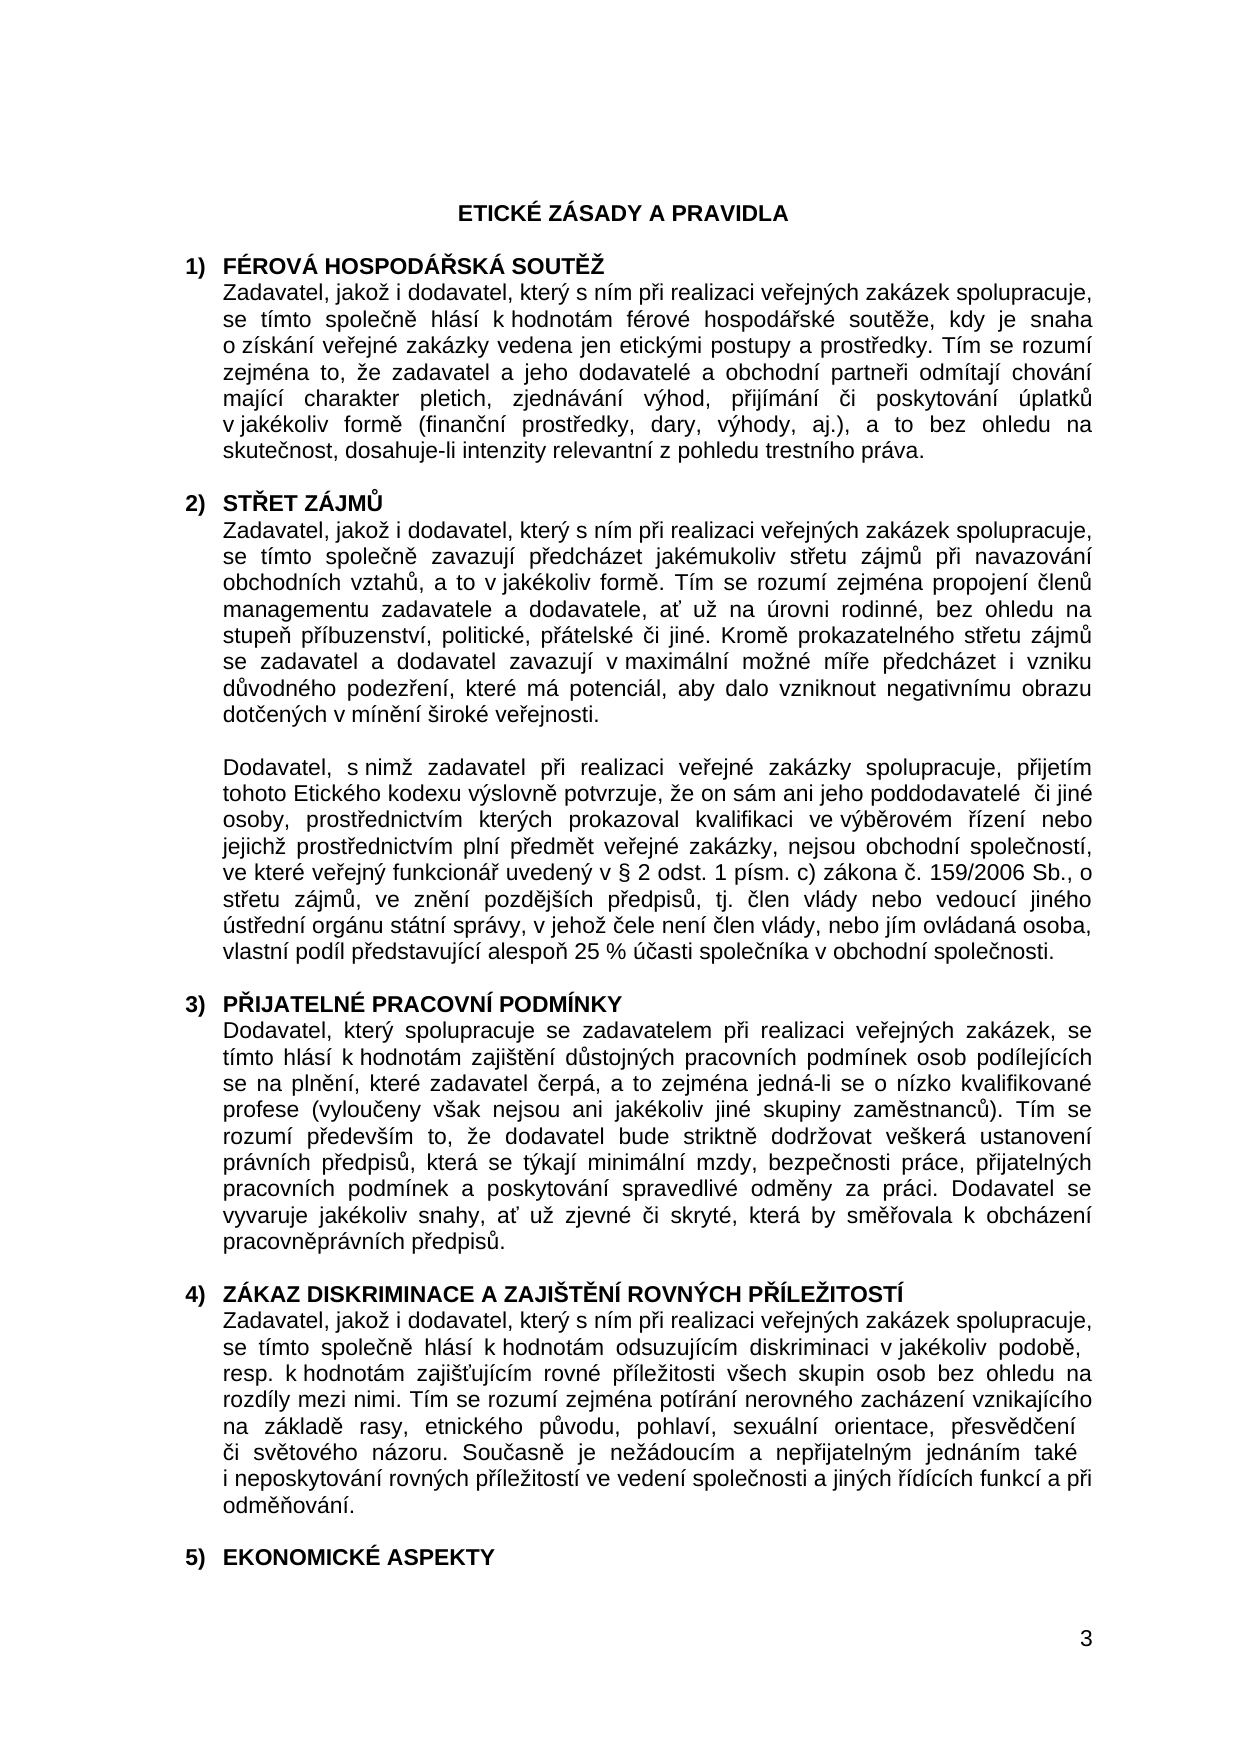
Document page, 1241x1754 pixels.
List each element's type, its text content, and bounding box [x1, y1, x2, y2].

list Zadavatel, jakož i dodavatel, který s ním při realizaci veřejných zakázek spolupracuje, se tímto společně zavazují předcházet jakémukoliv střetu zájmů při navazování obchodních vztahů, a to v jakékoliv formě. Tím se rozumí zejména propojení členů managementu zadavatele a dodavatele, ať už na úrovni rodinné, bez ohledu na stupeň příbuzenství, politické, přátelské či jiné. Kromě prokazatelného střetu zájmů se zadavatel a dodavatel zavazují v maximální možné míře předcházet i vzniku důvodného podezření, které má potenciál, aby dalo vzniknout negativnímu obrazu dotčených v mínění široké veřejnosti. [223, 517, 1093, 727]
list Zadavatel, jakož i dodavatel, který s ním při realizaci veřejných zakázek spolupracuje, se tímto společně hlásí k hodnotám odsuzujícím diskriminaci v jakékoliv podobě, resp. k hodnotám zajišťujícím rovné příležitosti všech skupin osob bez ohledu na rozdíly mezi nimi. Tím se rozumí zejména potírání nerovného zacházení vznikajícího na základě rasy, etnického původu, pohlaví, sexuální orientace, přesvědčení či světového názoru. Současně je nežádoucím a nepřijatelným jednáním také i neposkytování rovných příležitostí ve vedení společnosti a jiných řídících funkcí a při odměňování. [223, 1307, 1093, 1518]
list ZÁKAZ DISKRIMINACE A ZAJIŠTĚNÍ ROVNÝCH PŘÍLEŽITOSTÍ [185, 1281, 1093, 1307]
list FÉROVÁ HOSPODÁŘSKÁ SOUTĚŽ [185, 253, 1093, 279]
text ETICKÉ ZÁSADY A PRAVIDLA [148, 200, 1093, 227]
list Dodavatel, který spolupracuje se zadavatelem při realizaci veřejných zakázek, se tímto hlásí k hodnotám zajištění důstojných pracovních podmínek osob podílejících se na plnění, které zadavatel čerpá, a to zejména jedná-li se o nízko kvalifikované profese (vyloučeny však nejsou ani jakékoliv jiné skupiny zaměstnanců). Tím se rozumí především to, že dodavatel bude striktně dodržovat veškerá ustanovení právních předpisů, která se týkají minimální mzdy, bezpečnosti práce, přijatelných pracovních podmínek a poskytování spravedlivé odměny za práci. Dodavatel se vyvaruje jakékoliv snahy, ať už zjevné či skryté, která by směřovala k obcházení pracovněprávních předpisů. [223, 1017, 1093, 1254]
list Zadavatel, jakož i dodavatel, který s ním při realizaci veřejných zakázek spolupracuje, se tímto společně hlásí k hodnotám férové hospodářské soutěže, kdy je snaha o získání veřejné zakázky vedena jen etickými postupy a prostředky. Tím se rozumí zejména to, že zadavatel a jeho dodavatelé a obchodní partneři odmítají chování mající charakter pletich, zjednávání výhod, přijímání či poskytování úplatků v jakékoliv formě (finanční prostředky, dary, výhody, aj.), a to bez ohledu na skutečnost, dosahuje-li intenzity relevantní z pohledu trestního práva. [223, 279, 1093, 464]
list Dodavatel, s nimž zadavatel při realizaci veřejné zakázky spolupracuje, přijetím tohoto Etického kodexu výslovně potvrzuje, že on sám ani jeho poddodavatelé či jiné osoby, prostřednictvím kterých prokazoval kvalifikaci ve výběrovém řízení nebo jejichž prostřednictvím plní předmět veřejné zakázky, nejsou obchodní společností, ve které veřejný funkcionář uvedený v § 2 odst. 1 písm. c) zákona č. 159/2006 Sb., o střetu zájmů, ve znění pozdějších předpisů, tj. člen vlády nebo vedoucí jiného ústřední orgánu státní správy, v jehož čele není člen vlády, nebo jím ovládaná osoba, vlastní podíl představující alespoň 25 % účasti společníka v obchodní společnosti. [223, 754, 1093, 964]
list PŘIJATELNÉ PRACOVNÍ PODMÍNKY [185, 991, 1093, 1017]
list STŘET ZÁJMŮ [185, 490, 1093, 517]
list EKONOMICKÉ ASPEKTY [185, 1544, 1093, 1571]
